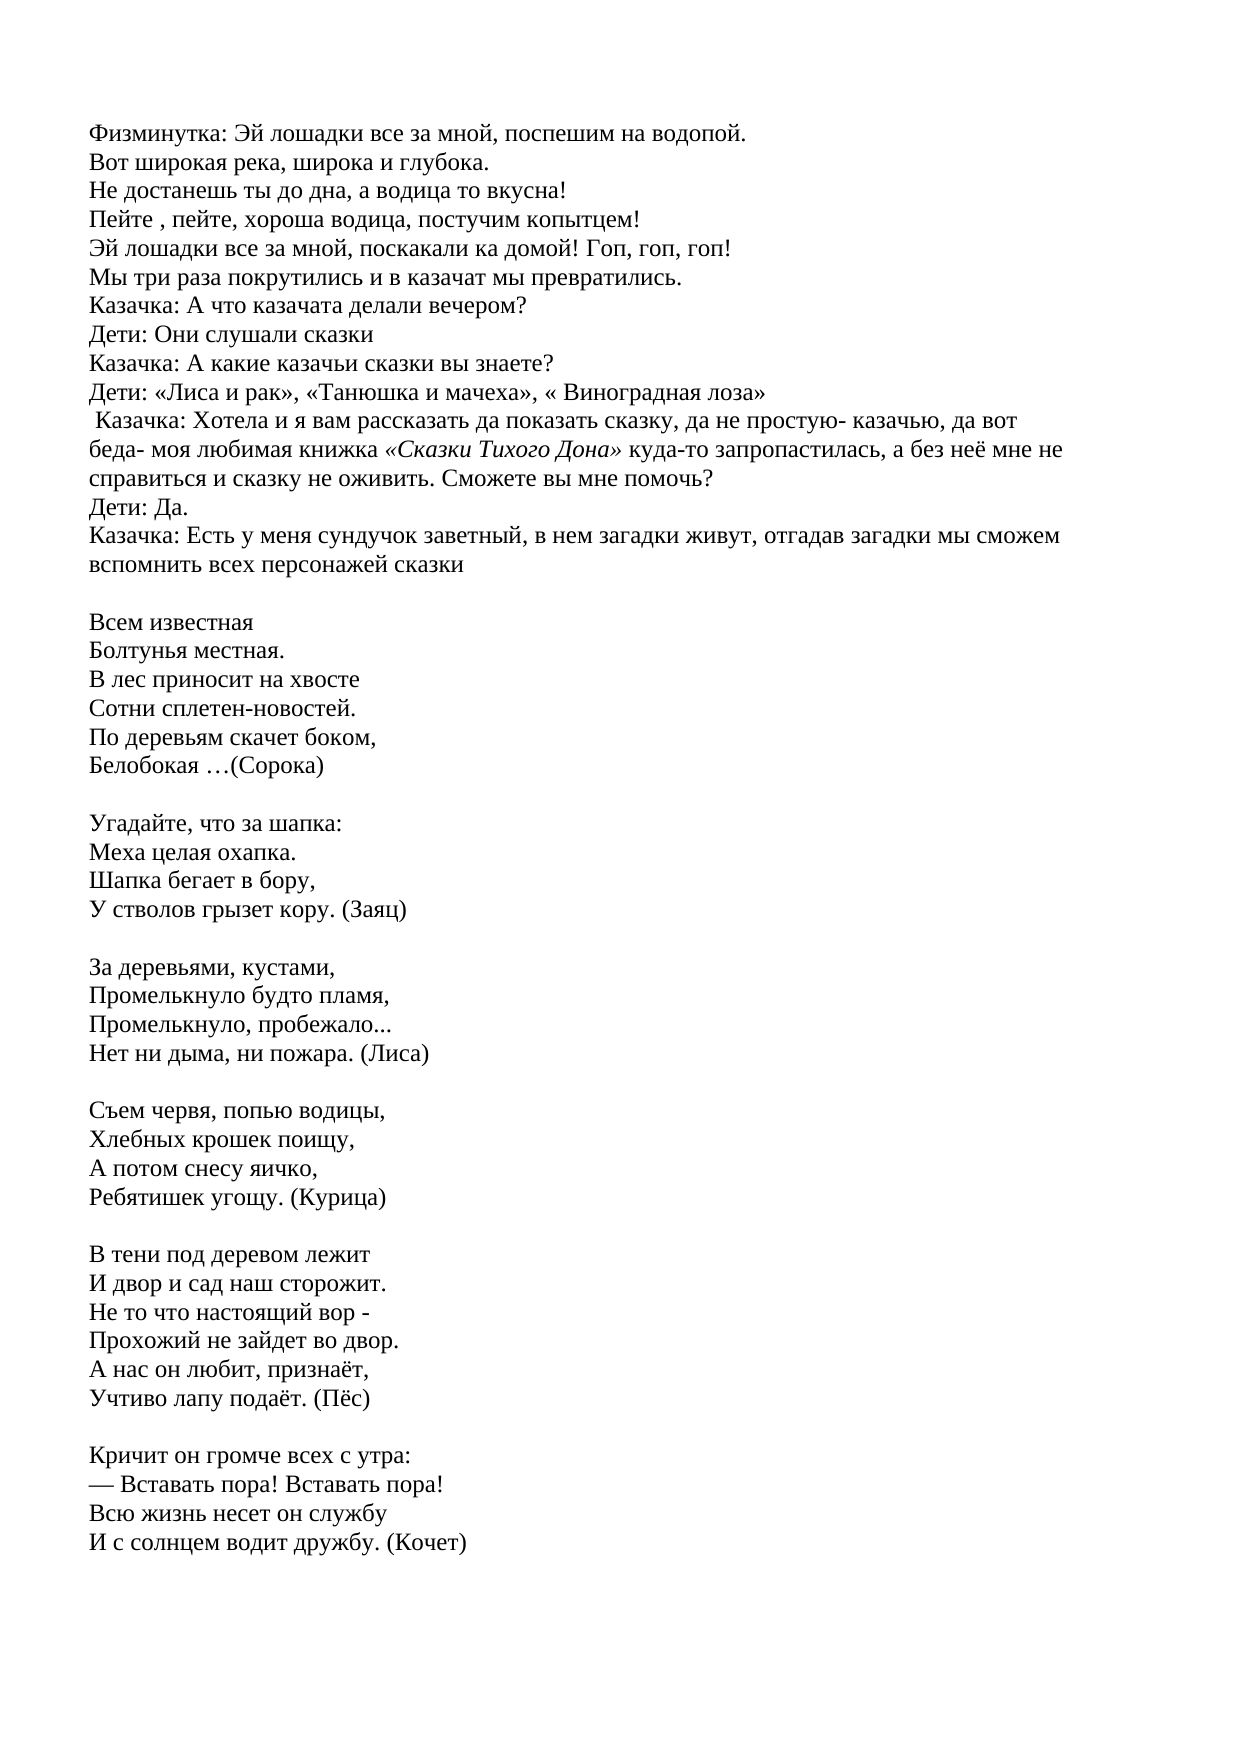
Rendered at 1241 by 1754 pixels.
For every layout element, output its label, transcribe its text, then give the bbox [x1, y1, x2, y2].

text Дети: Да. [88, 492, 1063, 521]
text Всем известная Болтунья местная. В лес приносит на хвосте Сотни сплетен-новостей. По деревьям скачет боком, Белобокая …(Сорока) [88, 607, 1063, 779]
text Казачка: Хотела и я вам рассказать да показать сказку, да не простую- казачью, да вот беда- моя любимая книжка «Сказки Тихого Дона» куда-то запропастилась, а без неё мне не справиться и сказку не оживить. Сможете вы мне помочь? [88, 406, 1063, 492]
text Угадайте, что за шапка: [88, 808, 1063, 837]
text Физминутка: Эй лошадки все за мной, поспешим на водопой. [88, 118, 1063, 147]
text Не достанешь ты до дна, а водица то вкусна! [88, 176, 1063, 204]
text Казачка: Есть у меня сундучок заветный, в нем загадки живут, отгадав загадки мы сможем вспомнить всех персонажей сказки [88, 521, 1063, 578]
text В тени под деревом лежит И двор и сад наш сторожит. Не то что настоящий вор - Прохожий не зайдет во двор. А нас он любит, признаёт, Учтиво лапу подаёт. (Пёс) [88, 1239, 1063, 1412]
text Казачка: А что казачата делали вечером? [88, 291, 1063, 319]
text Дети: «Лиса и рак», «Танюшка и мачеха», « Виноградная лоза» [88, 377, 1063, 406]
text Съем червя, попью водицы, Хлебных крошек поищу, А потом снесу яичко, Ребятишек угощу. (Курица) [88, 1096, 1063, 1211]
text Меха целая охапка. [88, 837, 1063, 866]
text Кричит он громче всех с утра: — Вставать пора! Вставать пора! Всю жизнь несет он службу И с солнцем водит дружбу. (Кочет) [88, 1441, 1063, 1556]
text У стволов грызет кору. (Заяц) [88, 894, 1063, 923]
text Дети: Они слушали сказки [88, 319, 1063, 348]
text Пейте , пейте, хороша водица, постучим копытцем! [88, 204, 1063, 233]
text За деревьями, кустами, Промелькнуло будто пламя, Промелькнуло, пробежало... Нет ни дыма, ни пожара. (Лиса) [88, 952, 1063, 1067]
text Вот широкая река, широка и глубока. [88, 147, 1063, 176]
text Эй лошадки все за мной, поскакали ка домой! Гоп, гоп, гоп! [88, 233, 1063, 262]
text Шапка бегает в бору, [88, 866, 1063, 894]
text Мы три раза покрутились и в казачат мы превратились. [88, 262, 1063, 291]
text Казачка: А какие казачьи сказки вы знаете? [88, 348, 1063, 377]
